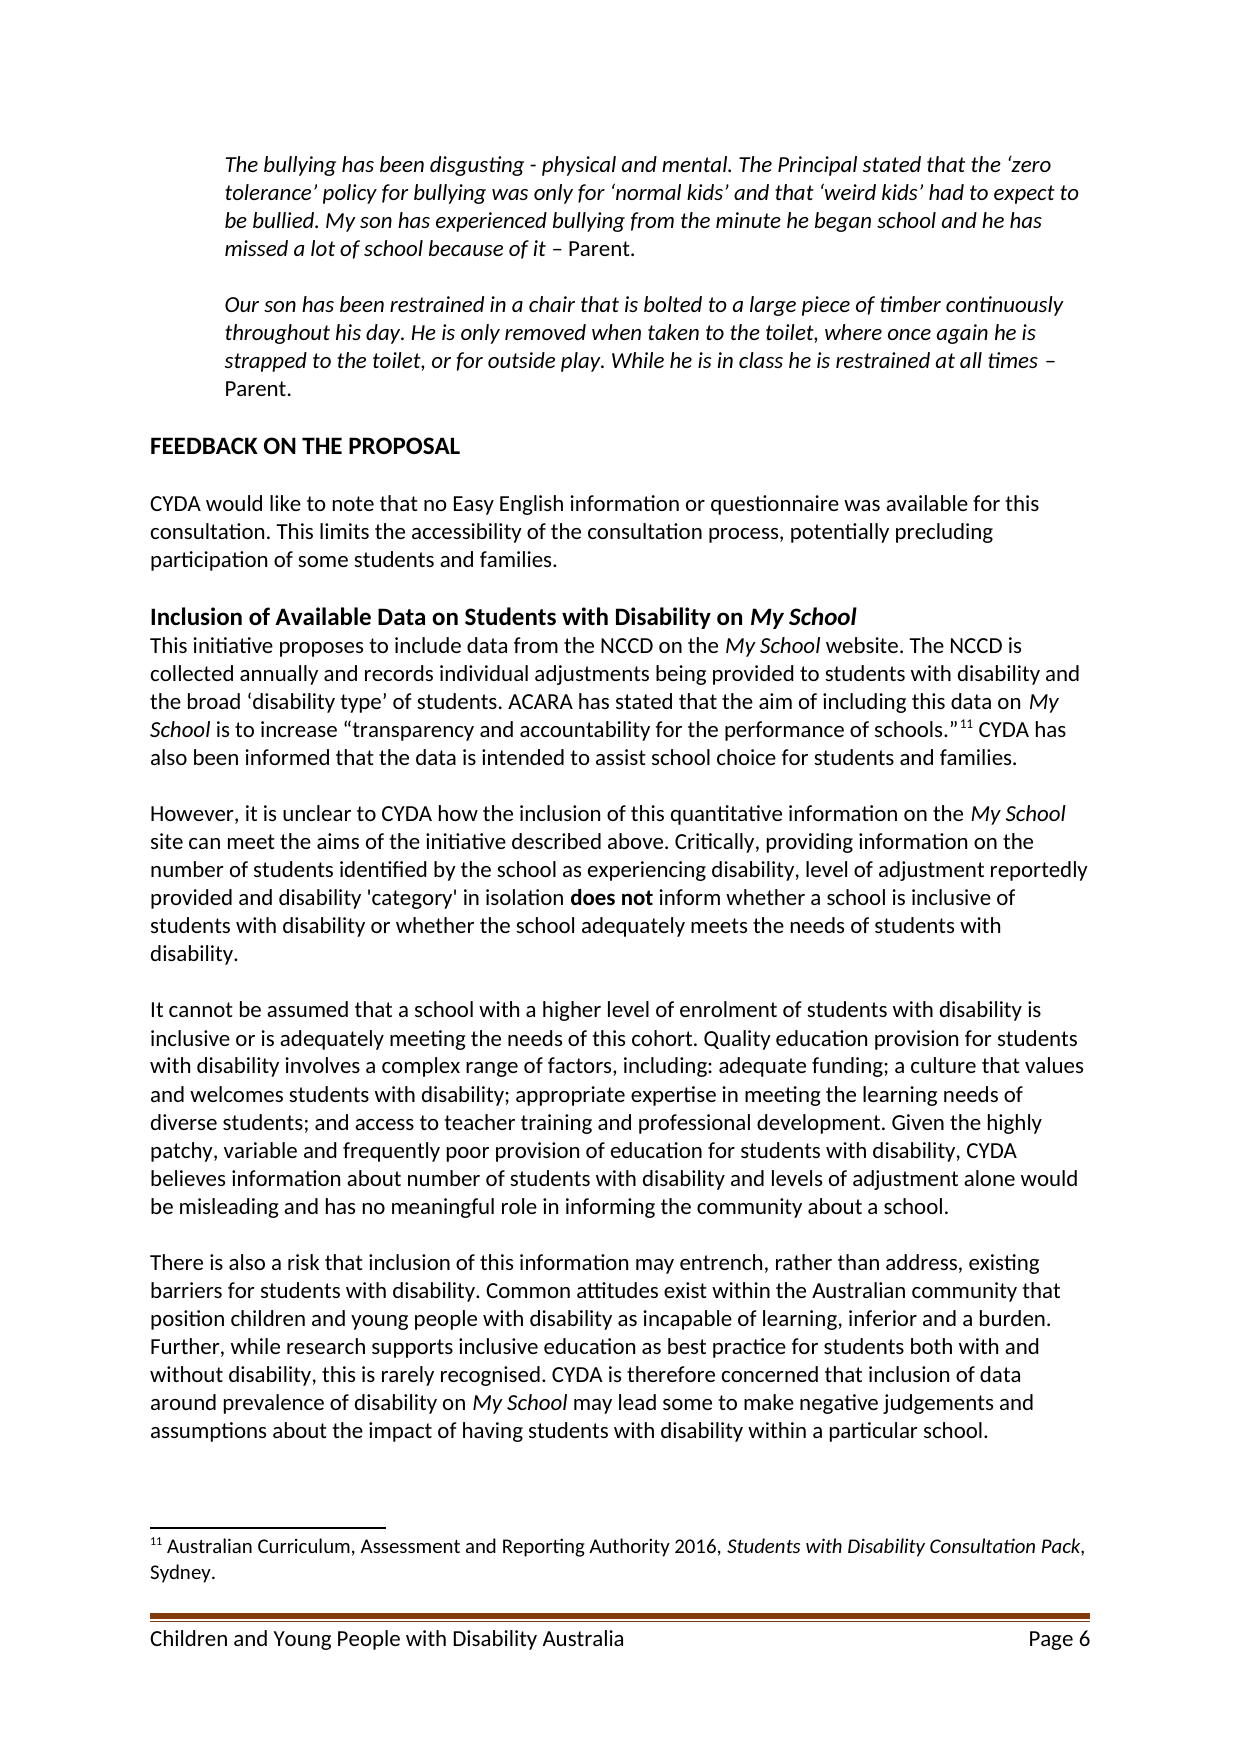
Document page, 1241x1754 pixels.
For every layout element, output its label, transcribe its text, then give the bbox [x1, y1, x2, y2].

text There is also a risk that inclusion of this information may entrench, rather than address, existing barriers for students with disability. Common attitudes exist within the Australian community that position children and young people with disability as incapable of learning, inferior and a burden. Further, while research supports inclusive education as best practice for students both with and without disability, this is rarely recognised. CYDA is therefore concerned that inclusion of data around prevalence of disability on My School may lead some to make negative judgements and assumptions about the impact of having students with disability within a particular school. [150, 1248, 1090, 1444]
text This initiative proposes to include data from the NCCD on the My School website. The NCCD is collected annually and records individual adjustments being provided to students with disability and the broad ‘disability type’ of students. ACARA has stated that the aim of including this data on My School is to increase “transparency and accountability for the performance of schools.” CYDA has also been informed that the data is intended to assist school choice for students and families. [150, 631, 1090, 771]
text CYDA would like to note that no Easy English information or questionnaire was available for this consultation. This limits the accessibility of the consultation process, potentially precluding participation of some students and families. [150, 489, 1090, 573]
list The bullying has been disgusting - physical and mental. The Principal stated that the ‘zero tolerance’ policy for bullying was only for ‘normal kids’ and that ‘weird kids’ had to expect to be bullied. My son has experienced bullying from the minute he began school and he has missed a lot of school because of it – Parent. [224, 150, 1090, 262]
text It cannot be assumed that a school with a higher level of enrolment of students with disability is inclusive or is adequately meeting the needs of this cohort. Quality education provision for students with disability involves a complex range of factors, including: adequate funding; a culture that values and welcomes students with disability; appropriate expertise in meeting the learning needs of diverse students; and access to teacher training and professional development. Given the highly patchy, variable and frequently poor provision of education for students with disability, CYDA believes information about number of students with disability and levels of adjustment alone would be misleading and has no meaningful role in informing the community about a school. [150, 996, 1090, 1220]
text Inclusion of Available Data on Students with Disability on My School [150, 601, 1090, 631]
text FEEDBACK ON THE PROPOSAL [150, 430, 1090, 461]
list Our son has been restrained in a chair that is bolted to a large piece of timber continuously throughout his day. He is only removed when taken to the toilet, where once again he is strapped to the toilet, or for outside play. While he is in class he is restrained at all times – Parent. [224, 290, 1090, 402]
text However, it is unclear to CYDA how the inclusion of this quantitative information on the My School site can meet the aims of the initiative described above. Critically, providing information on the number of students identified by the school as experiencing disability, level of adjustment reportedly provided and disability 'category' in isolation does not inform whether a school is inclusive of students with disability or whether the school adequately meets the needs of students with disability. [150, 799, 1090, 968]
